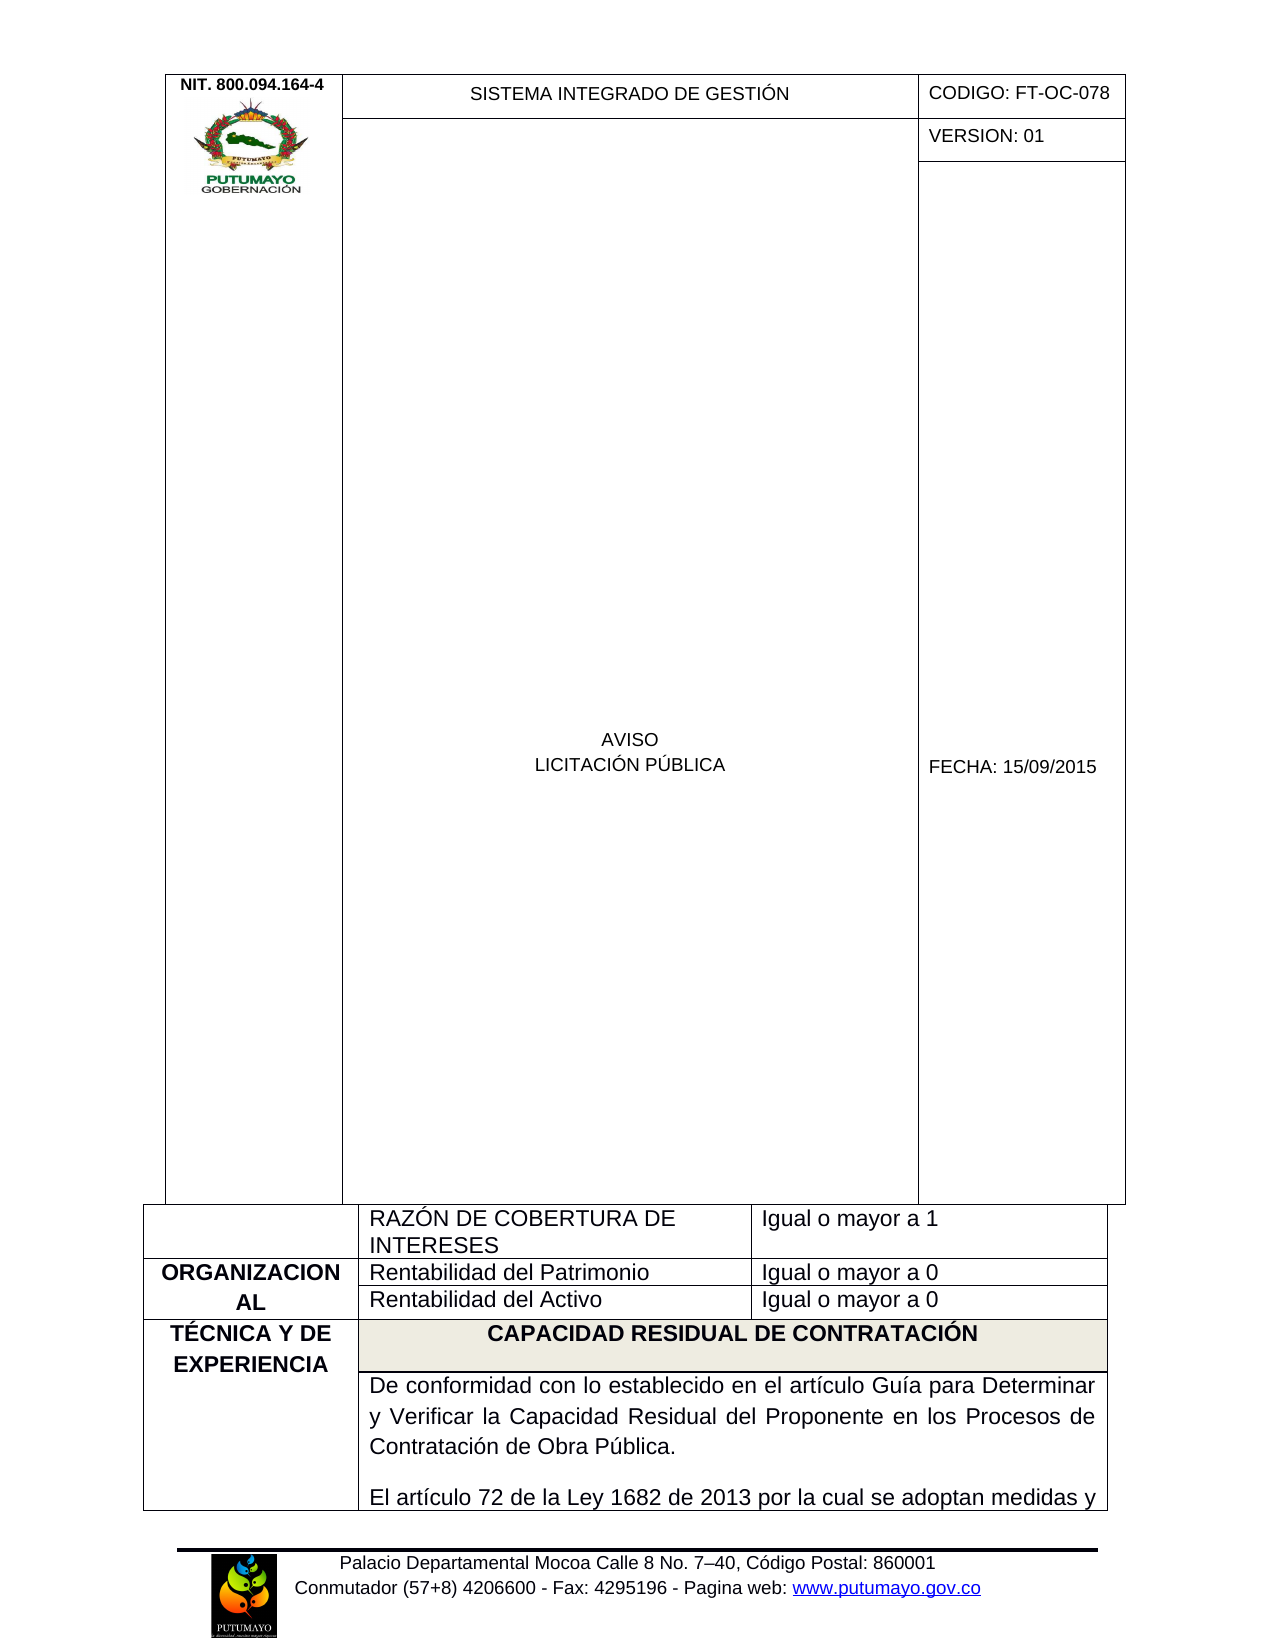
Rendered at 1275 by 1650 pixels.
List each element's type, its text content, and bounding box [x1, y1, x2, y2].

picture [211, 1554, 277, 1638]
table_cell Igual o mayor a 0 [752, 1259, 1107, 1285]
table_cell Rentabilidad del Activo [359, 1286, 751, 1319]
table_cell Igual o mayor a 0 [752, 1286, 1107, 1319]
table_cell CAPACIDAD RESIDUAL DE CONTRATACIÓN [359, 1320, 1107, 1371]
table_cell Igual o mayor a 1 [752, 1205, 1107, 1258]
table_cell Rentabilidad del Patrimonio [359, 1259, 751, 1285]
table_cell RAZÓN DE COBERTURA DE INTERESES [359, 1205, 751, 1258]
table_cell TÉCNICA Y DE EXPERIENCIA [144, 1320, 358, 1510]
table_cell De conformidad con lo establecido en el artículo Guía para Determinar y Verificar la Capacidad Residual del Proponente en los Procesos de Contratación de Obra Pública. El artículo 72 de la Ley 1682 de 2013 por la cual se adoptan medidas y disposiciones para los proyectos de infraestructura se conceden facultades extraordinarias, estableció: “Artículo 72. Capacidad residual de contratación para contratos de obra pública. La capacidad residual de contratación cuando se realicen contratos de obra pública se obtendrá de sustraer de la capacidad de contratación, el saldo del valor de los contratos en ejecución. La capacidad de contratación se deberá calcular mediante la evaluación de los siguientes factores: Experiencia (E), Capacidad Financiera (CF), Capacidad Técnica (CT), y Capacidad de Organización (CO). Para los efectos de la evaluación de los factores mencionados en el inciso anterior, por ningún motivo, ni bajo ninguna circunstancia se podrán tener en cuenta la rentabilidad y las utilidades. Como el plazo estimado del contrato es inferior a doce (12) meses, la Capacidad Residual del Proceso de Contratación equivale a la proporción lineal de 12 meses del presupuesto oficial estimado menos el anticipo o pago anticipado cuando haya lugar. El cálculo de la Capacidad Residual del Proceso de Contratación equivale al presupuesto oficial estimado del Proceso de Contratación menos el anticipo o pago anticipado cuando haya lugar, si el plazo estimado del contrato es menor a doce (12) meses. El proponente cumple el requisito sí y solo sí: CAPACIDAD RESIDUAL DEL PROPONENTE ≥ CAPACIDAD RESIDUAL DEL PROCESO DE CONTRATACIÓN [359, 1373, 1107, 1510]
table_cell ORGANIZACIONAL [144, 1259, 358, 1319]
